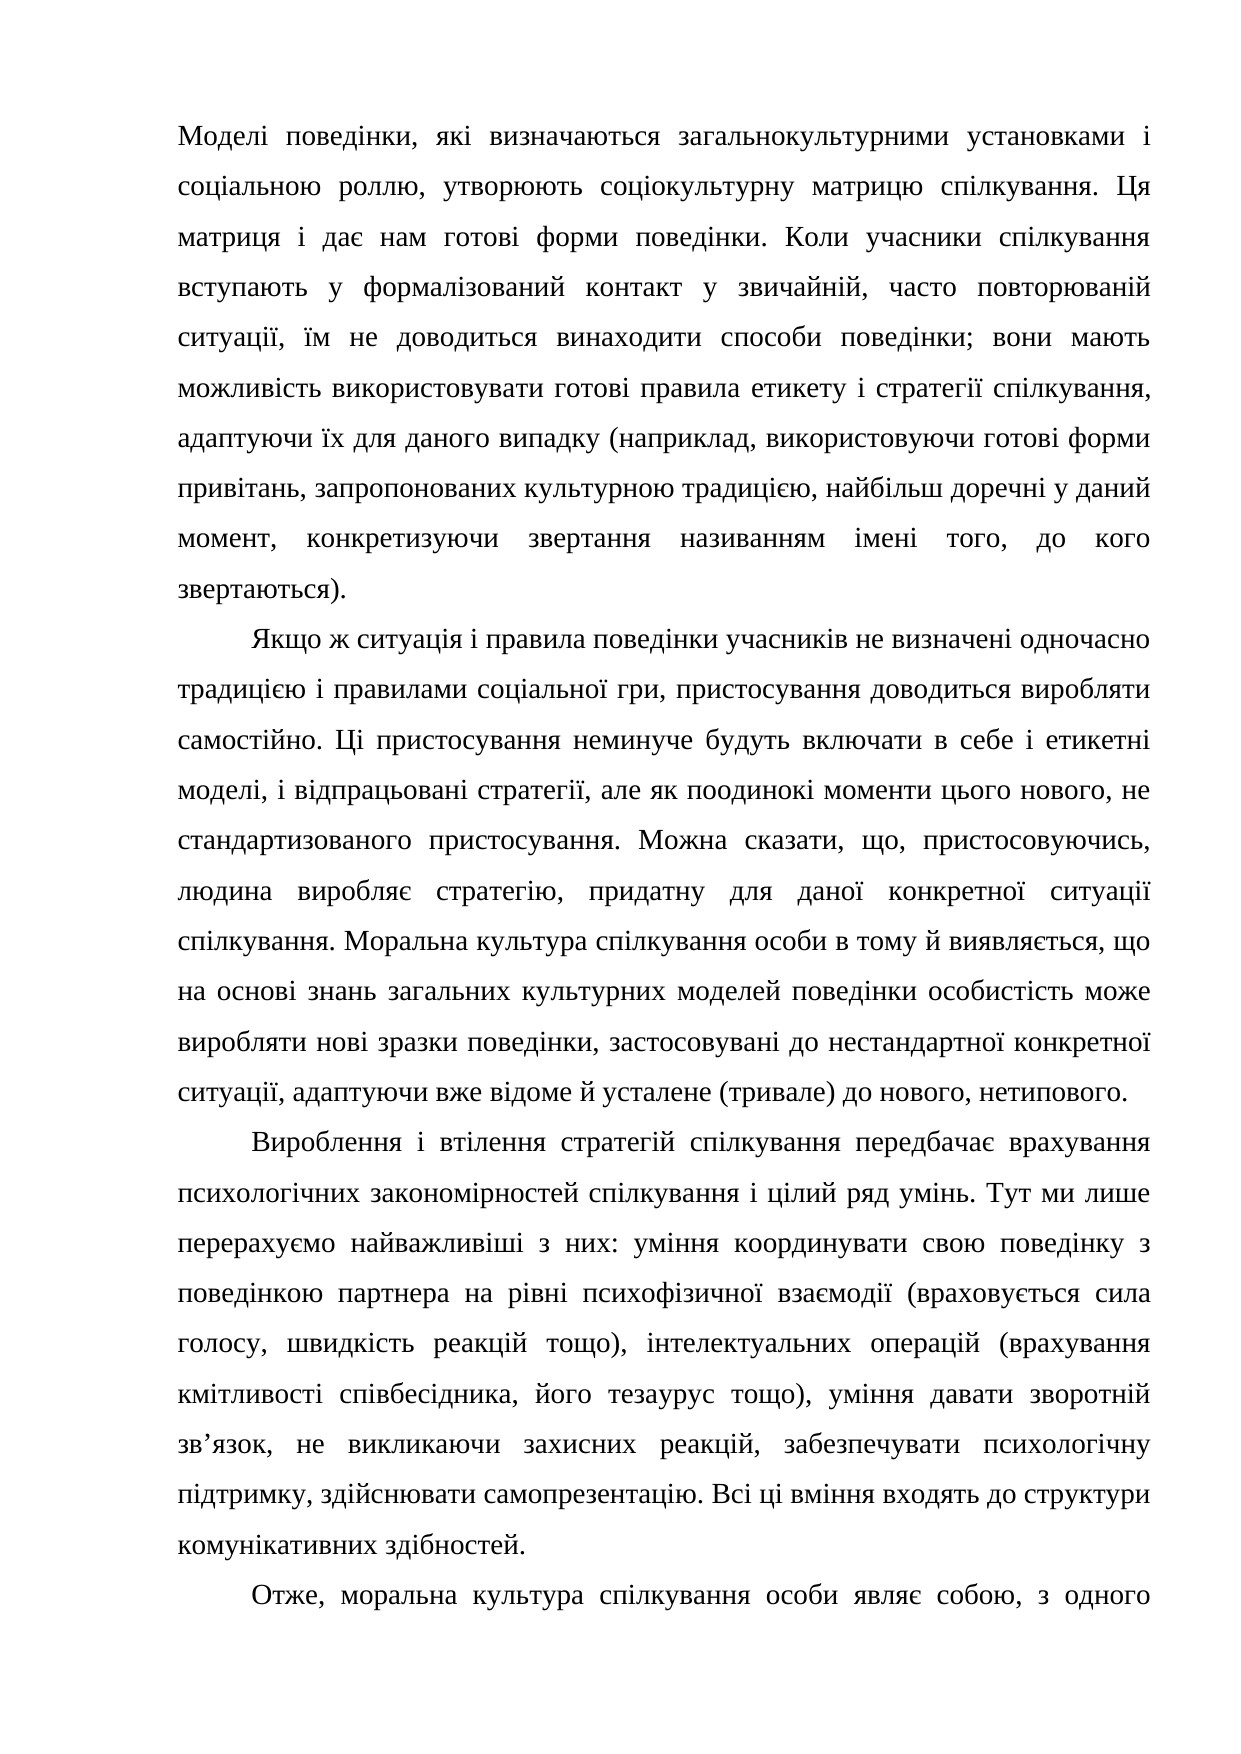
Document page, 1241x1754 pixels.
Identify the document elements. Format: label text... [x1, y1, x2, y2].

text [177, 118, 1152, 604]
text Вироблення і втілення стратегій спілкування передбачає врахування психологічних закономірностей спілкування і цілий ряд умінь. Тут ми лише перерахуємо найважливіші з них: уміння координувати свою поведінку з поведінкою партнера на рівні психофізичної взаємодії (враховується сила голосу, швидкість реакцій тощо), інтелектуальних операцій (врахування кмітливості співбесідника, його тезаурус тощо), уміння давати зворотній зв’язок, не викликаючи захисних реакцій, забезпечувати психологічну підтримку, здійснювати самопрезентацію. Всі ці вміння входять до структури комунікативних здібностей. [177, 1124, 1152, 1560]
text Якщо ж ситуація і правила поведінки учасників не визначені одночасно традицією і правилами соціальної гри, пристосування доводиться виробляти самостійно. Ці пристосування неминуче будуть включати в себе і етикетні моделі, і відпрацьовані стратегії, але як поодинокі моменти цього нового, не стандартизованого пристосування. Можна сказати, що, пристосовуючись, людина виробляє стратегію, придатну для даної конкретної ситуації спілкування. Моральна культура спілкування особи в тому й виявляється, що на основі знань загальних культурних моделей поведінки особистість може виробляти нові зразки поведінки, застосовувані до нестандартної конкретної ситуації, адаптуючи вже відоме й усталене (тривале) до нового, нетипового. [177, 621, 1152, 1108]
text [177, 1577, 1152, 1611]
